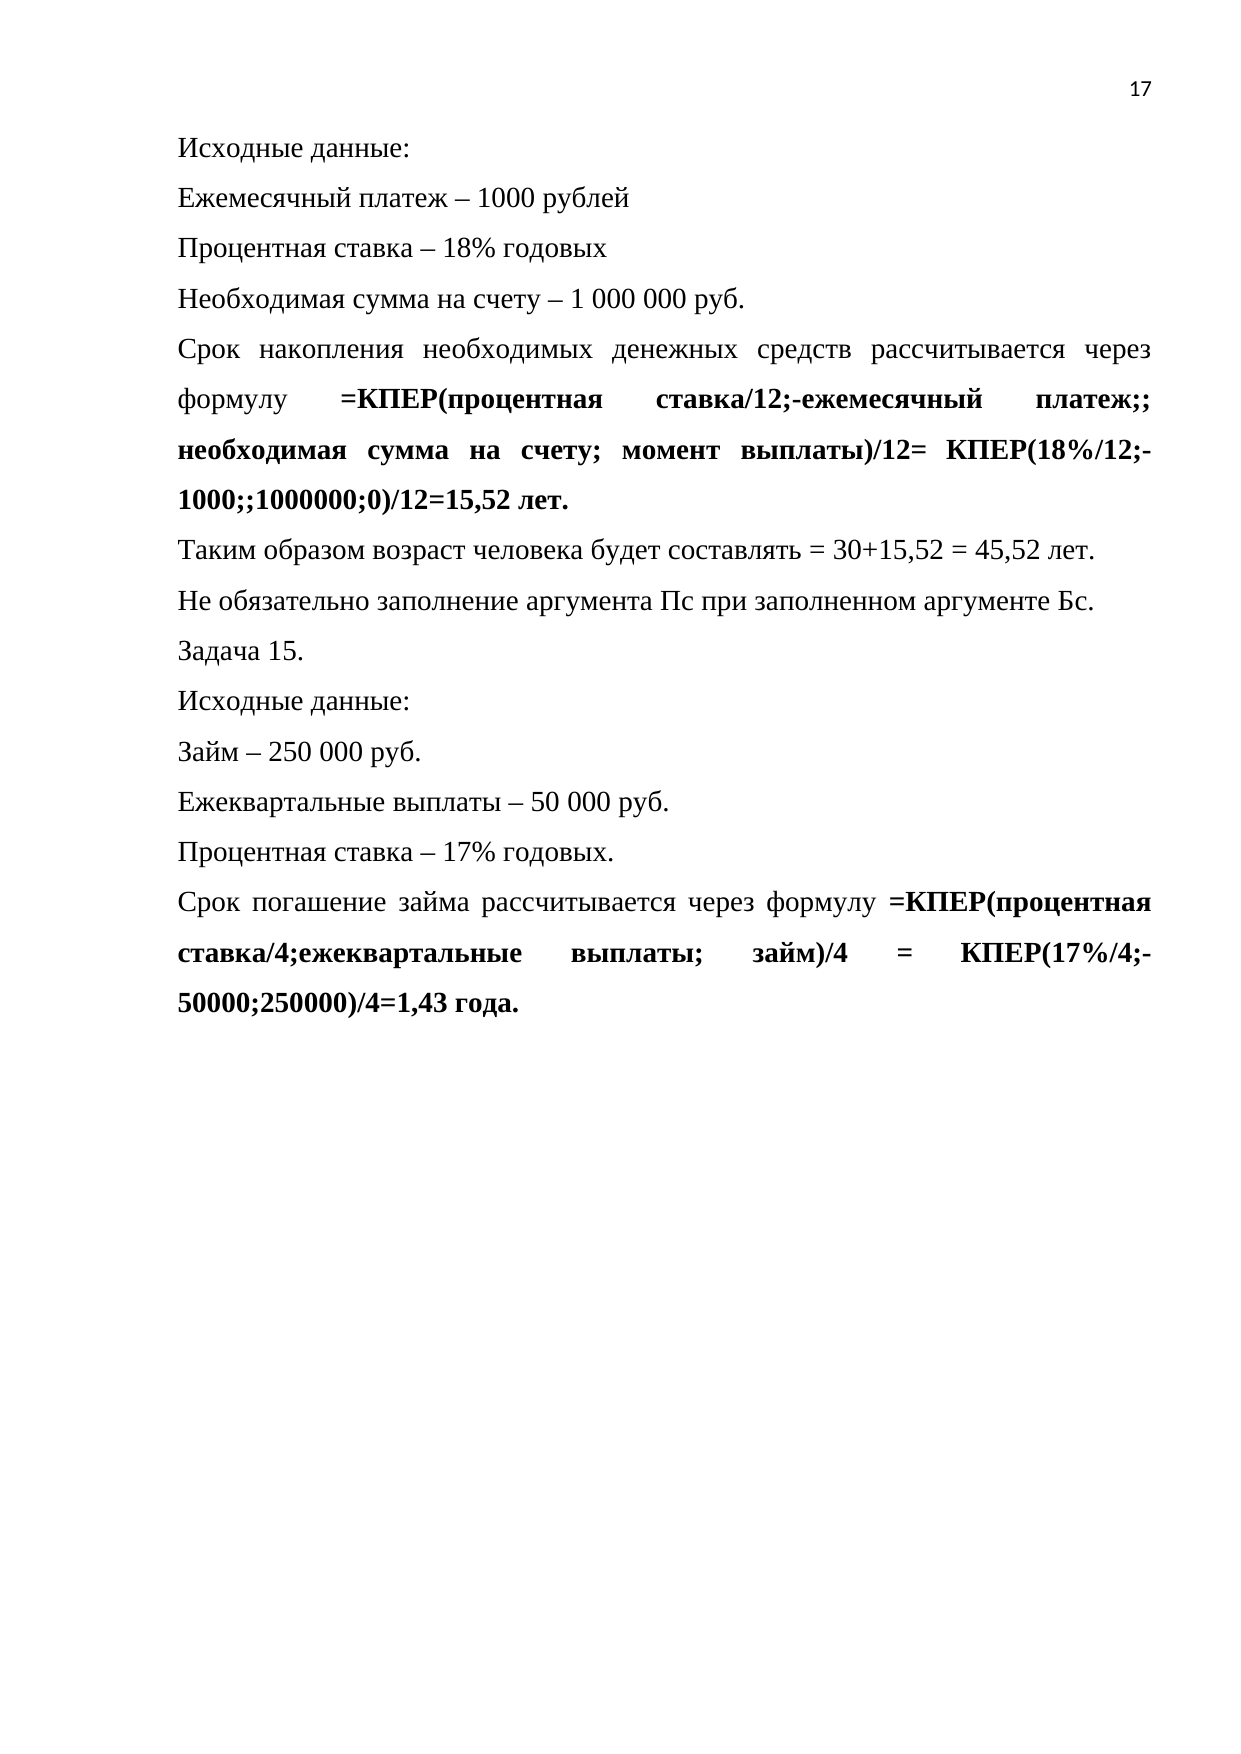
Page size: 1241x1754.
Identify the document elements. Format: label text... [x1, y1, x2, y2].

text Процентная ставка – 17% годовых. [177, 834, 1152, 868]
text Срок погашение займа рассчитывается через формулу =КПЕР(процентная ставка/4;ежеквартальные выплаты; займ)/4 = КПЕР(17%/4;-50000;250000)/4=1,43 года. [177, 884, 1152, 1019]
text Ежемесячный платеж – 1000 рублей [177, 180, 1152, 214]
text Исходные данные: [177, 130, 1152, 163]
text Срок накопления необходимых денежных средств рассчитывается через формулу =КПЕР(процентная ставка/12;-ежемесячный платеж;; необходимая сумма на счету; момент выплаты)/12= КПЕР(18%/12;-1000;;1000000;0)/12=15,52 лет. [177, 331, 1152, 516]
text Исходные данные: [177, 683, 1152, 717]
text Необходимая сумма на счету – 1 000 000 руб. [177, 281, 1152, 314]
text Процентная ставка – 18% годовых [177, 231, 1152, 264]
text Ежеквартальные выплаты – 50 000 руб. [177, 784, 1152, 817]
text Задача 15. [177, 633, 1152, 667]
text Не обязательно заполнение аргумента Пс при заполненном аргументе Бс. [177, 583, 1152, 616]
text Таким образом возраст человека будет составлять = 30+15,52 = 45,52 лет. [177, 532, 1152, 566]
text Займ – 250 000 руб. [177, 734, 1152, 767]
